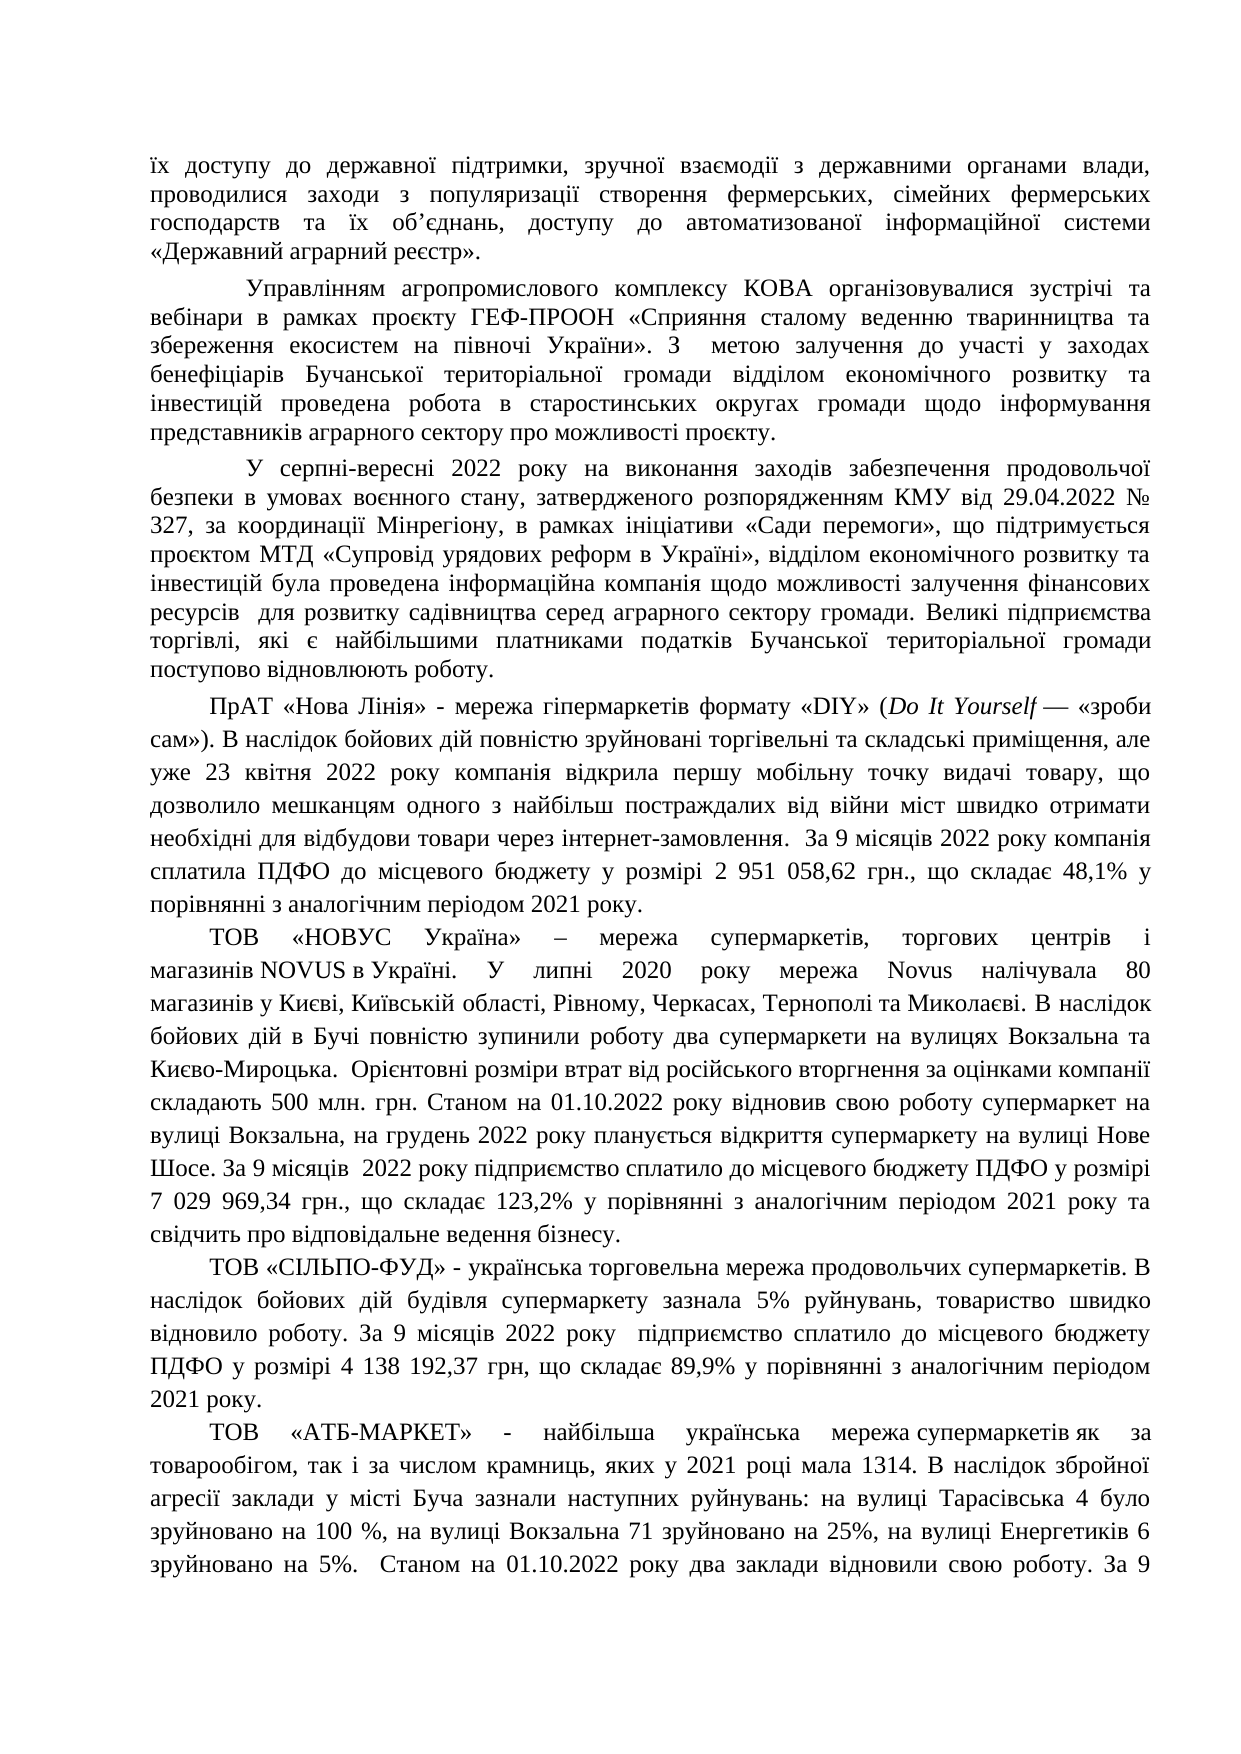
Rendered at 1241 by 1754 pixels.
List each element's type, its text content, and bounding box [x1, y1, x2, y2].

text ТОВ «СІЛЬПО-ФУД» - українська торговельна мережа продовольчих супермаркетів. В наслідок бойових дій будівля супермаркету зазнала 5% руйнувань, товариство швидко відновило роботу. За 9 місяців 2022 року підприємство сплатило до місцевого бюджету ПДФО у розмірі 4 138 192,37 грн, що складає 89,9% у порівнянні з аналогічним періодом 2021 року. [150, 1252, 1151, 1413]
text ТОВ «НОВУС Україна» – мережа супермаркетів, торгових центрів і магазинів NOVUS в Україні. У липні 2020 року мережа Novus налічувала 80 магазинів у Києві, Київській області, Рівному, Черкасах, Тернополі та Миколаєві. В наслідок бойових дій в Бучі повністю зупинили роботу два супермаркети на вулицях Вокзальна та Києво-Мироцька. Орієнтовні розміри втрат від російського вторгнення за оцінками компанії складають 500 млн. грн. Станом на 01.10.2022 року відновив свою роботу супермаркет на вулиці Вокзальна, на грудень 2022 року планується відкриття супермаркету на вулиці Нове Шосе. За 9 місяців 2022 року підприємство сплатило до місцевого бюджету ПДФО у розмірі 7 029 969,34 грн., що складає 123,2% у порівнянні з аналогічним періодом 2021 року та свідчить про відповідальне ведення бізнесу. [150, 984, 1151, 1248]
text ПрАТ «Нова Лінія» - мережа гіпермаркетів формату «DIY» (Do It Yourself — «зроби сам»). В наслідок бойових дій повністю зруйновані торгівельні та складські приміщення, але уже 23 квітня 2022 року компанія відкрила першу мобільну точку видачі товару, що дозволило мешканцям одного з найбільш постраждалих від війни міст швидко отримати необхідні для відбудови товари через інтернет-замовлення. За 9 місяців 2022 року компанія сплатила ПДФО до місцевого бюджету у розмірі 2 951 058,62 грн., що складає 48,1% у порівнянні з аналогічним періодом 2021 року. [150, 819, 1151, 918]
text Управлінням агропромислового комплексу КОВА організовувалися зустрічі та вебінари в рамках проєкту ГЕФ-ПРООН «Сприяння сталому веденню тваринництва та збереження екосистем на півночі України». З метою залучення до участі у заходах бенефіціарів Бучанської територіальної громади відділом економічного розвитку та інвестицій проведена робота в старостинських округах громади щодо інформування представників аграрного сектору про можливості проєкту. [150, 273, 1151, 445]
text У серпні-вересні 2022 року на виконання заходів забезпечення продовольчої безпеки в умовах воєнного стану, затвердженого розпорядженням КМУ від 29.04.2022 № 327, за координації Мінрегіону, в рамках ініціативи «Сади перемоги», що підтримується проєктом МТД «Супровід урядових реформ в Україні», відділом економічного розвитку та інвестицій була проведена інформаційна компанія щодо можливості залучення фінансових ресурсів для розвитку садівництва серед аграрного сектору громади. Великі підприємства торгівлі, які є найбільшими платниками податків Бучанської територіальної громади поступово відновлюють роботу. [150, 453, 1151, 683]
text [150, 150, 1151, 265]
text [150, 1545, 1151, 1578]
